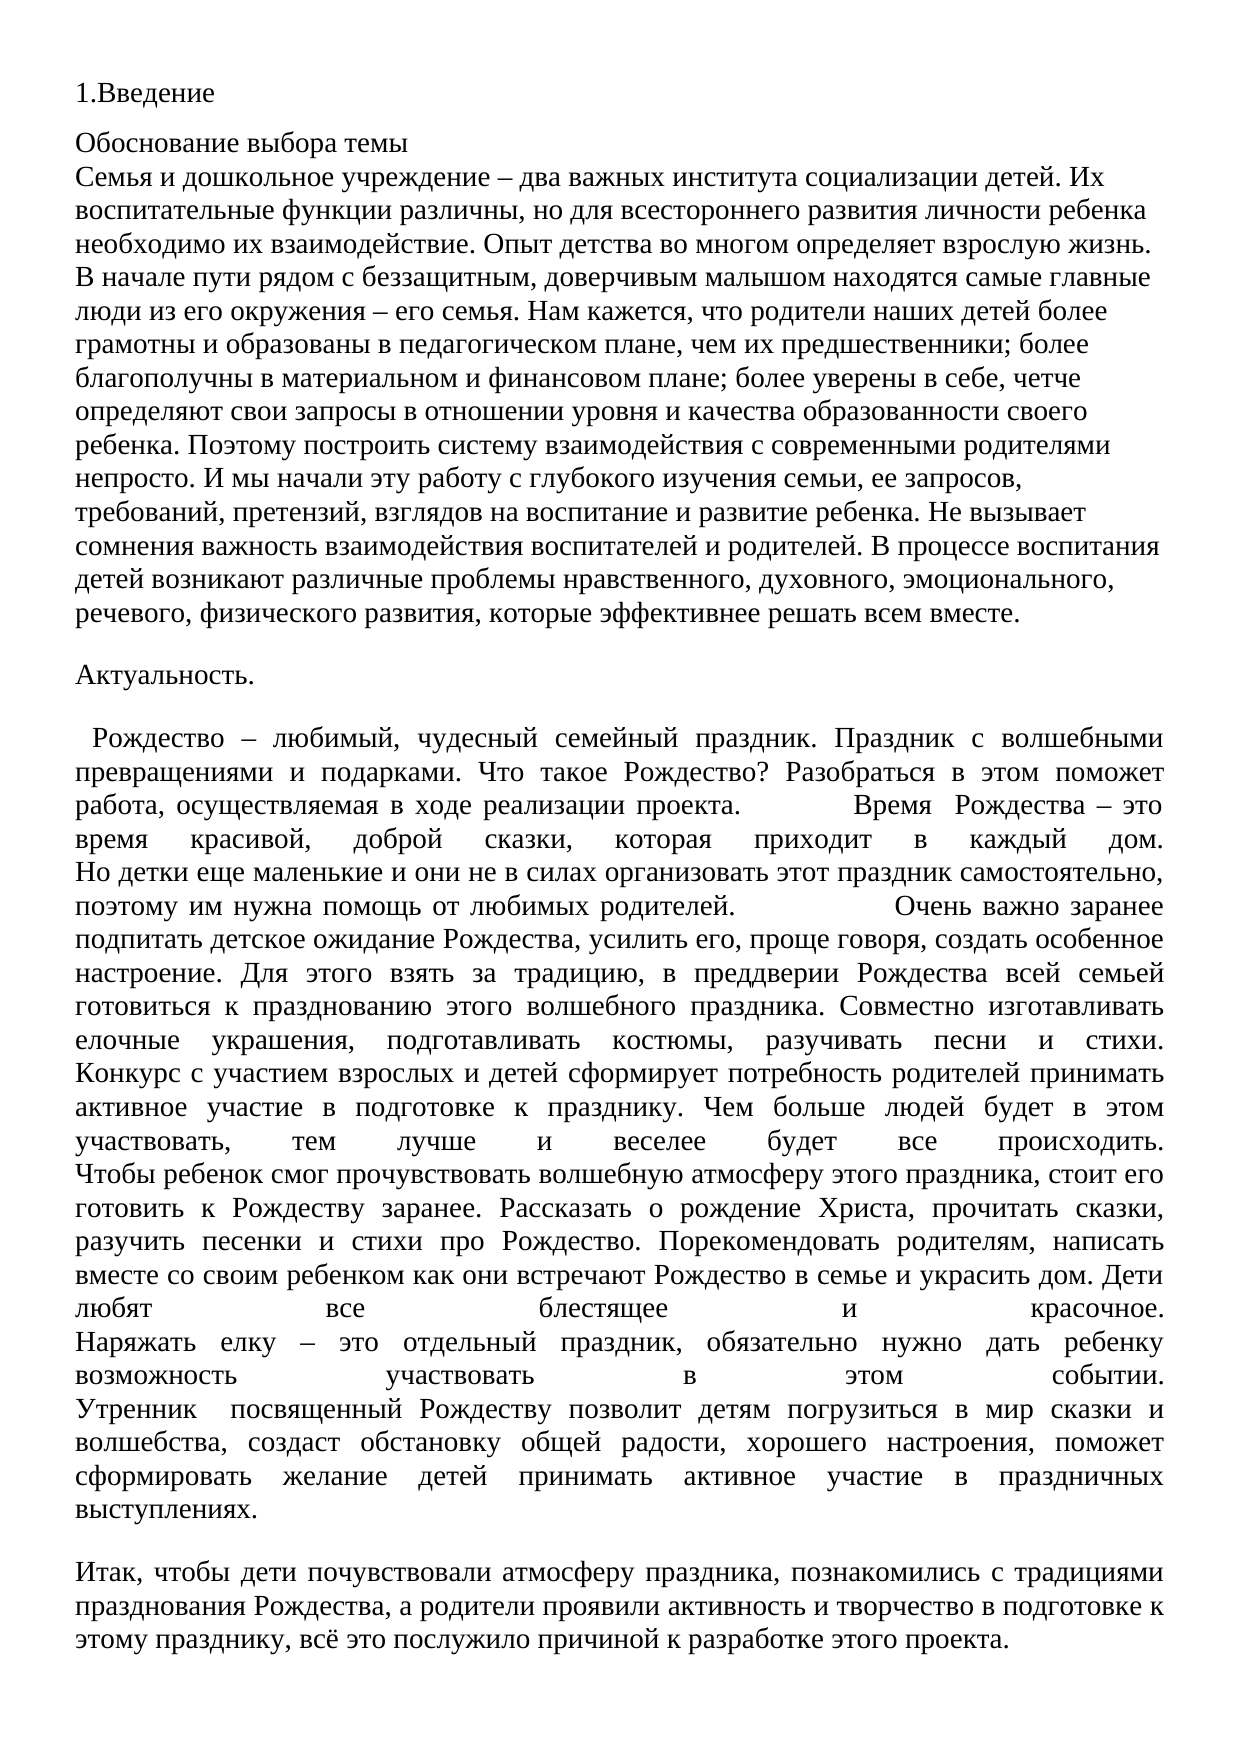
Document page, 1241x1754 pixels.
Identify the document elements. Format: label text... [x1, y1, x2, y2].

text Обоснование выбора темы Семья и дошкольное учреждение – два важных института социализации детей. Их воспитательные функции различны, но для всестороннего развития личности ребенка необходимо их взаимодействие. Опыт детства во многом определяет взрослую жизнь. В начале пути рядом с беззащитным, доверчивым малышом находятся самые главные люди из его окружения – его семья. Нам кажется, что родители наших детей более грамотны и образованы в педагогическом плане, чем их предшественники; более благополучны в материальном и финансовом плане; более уверены в себе, четче определяют свои запросы в отношении уровня и качества образованности своего ребенка. Поэтому построить систему взаимодействия с современными родителями непросто. И мы начали эту работу с глубокого изучения семьи, ее запросов, требований, претензий, взглядов на воспитание и развитие ребенка. Не вызывает сомнения важность взаимодействия воспитателей и родителей. В процессе воспитания детей возникают различные проблемы нравственного, духовного, эмоционального, речевого, физического развития, которые эффективнее решать всем вместе. [75, 125, 1165, 628]
text Актуальность. [75, 657, 1165, 691]
text Рождество – любимый, чудесный семейный праздник. Праздник с волшебными превращениями и подарками. Что такое Рождество? Разобраться в этом поможет работа, осуществляемая в ходе реализации проекта. Время Рождества – это время красивой, доброй сказки, которая приходит в каждый дом. Но детки еще маленькие и они не в силах организовать этот праздник самостоятельно, поэтому им нужна помощь от любимых родителей. Очень важно заранее подпитать детское ожидание Рождества, усилить его, проще говоря, создать особенное настроение. Для этого взять за традицию, в преддверии Рождества всей семьей готовиться к празднованию этого волшебного праздника. Совместно изготавливать елочные украшения, подготавливать костюмы, разучивать песни и стихи. Конкурс с участием взрослых и детей сформирует потребность родителей принимать активное участие в подготовке к празднику. Чем больше людей будет в этом участвовать, тем лучше и веселее будет все происходить. Чтобы ребенок смог прочувствовать волшебную атмосферу этого праздника, стоит его готовить к Рождеству заранее. Рассказать о рождение Христа, прочитать сказки, разучить песенки и стихи про Рождество. Порекомендовать родителям, написать вместе со своим ребенком как они встречают Рождество в семье и украсить дом. Дети любят все блестящее и красочное. Наряжать елку – это отдельный праздник, обязательно нужно дать ребенку возможность участвовать в этом событии. Утренник посвященный Рождеству позволит детям погрузиться в мир сказки и волшебства, создаст обстановку общей радости, хорошего настроения, поможет сформировать желание детей принимать активное участие в праздничных выступлениях. [75, 720, 1165, 1525]
text 1.Введение [75, 75, 1165, 108]
text Итак, чтобы дети почувствовали атмосферу праздника, познакомились с традициями празднования Рождества, а родители проявили активность и творчество в подготовке к этому празднику, всё это послужило причиной к разработке этого проекта. [75, 1554, 1165, 1655]
